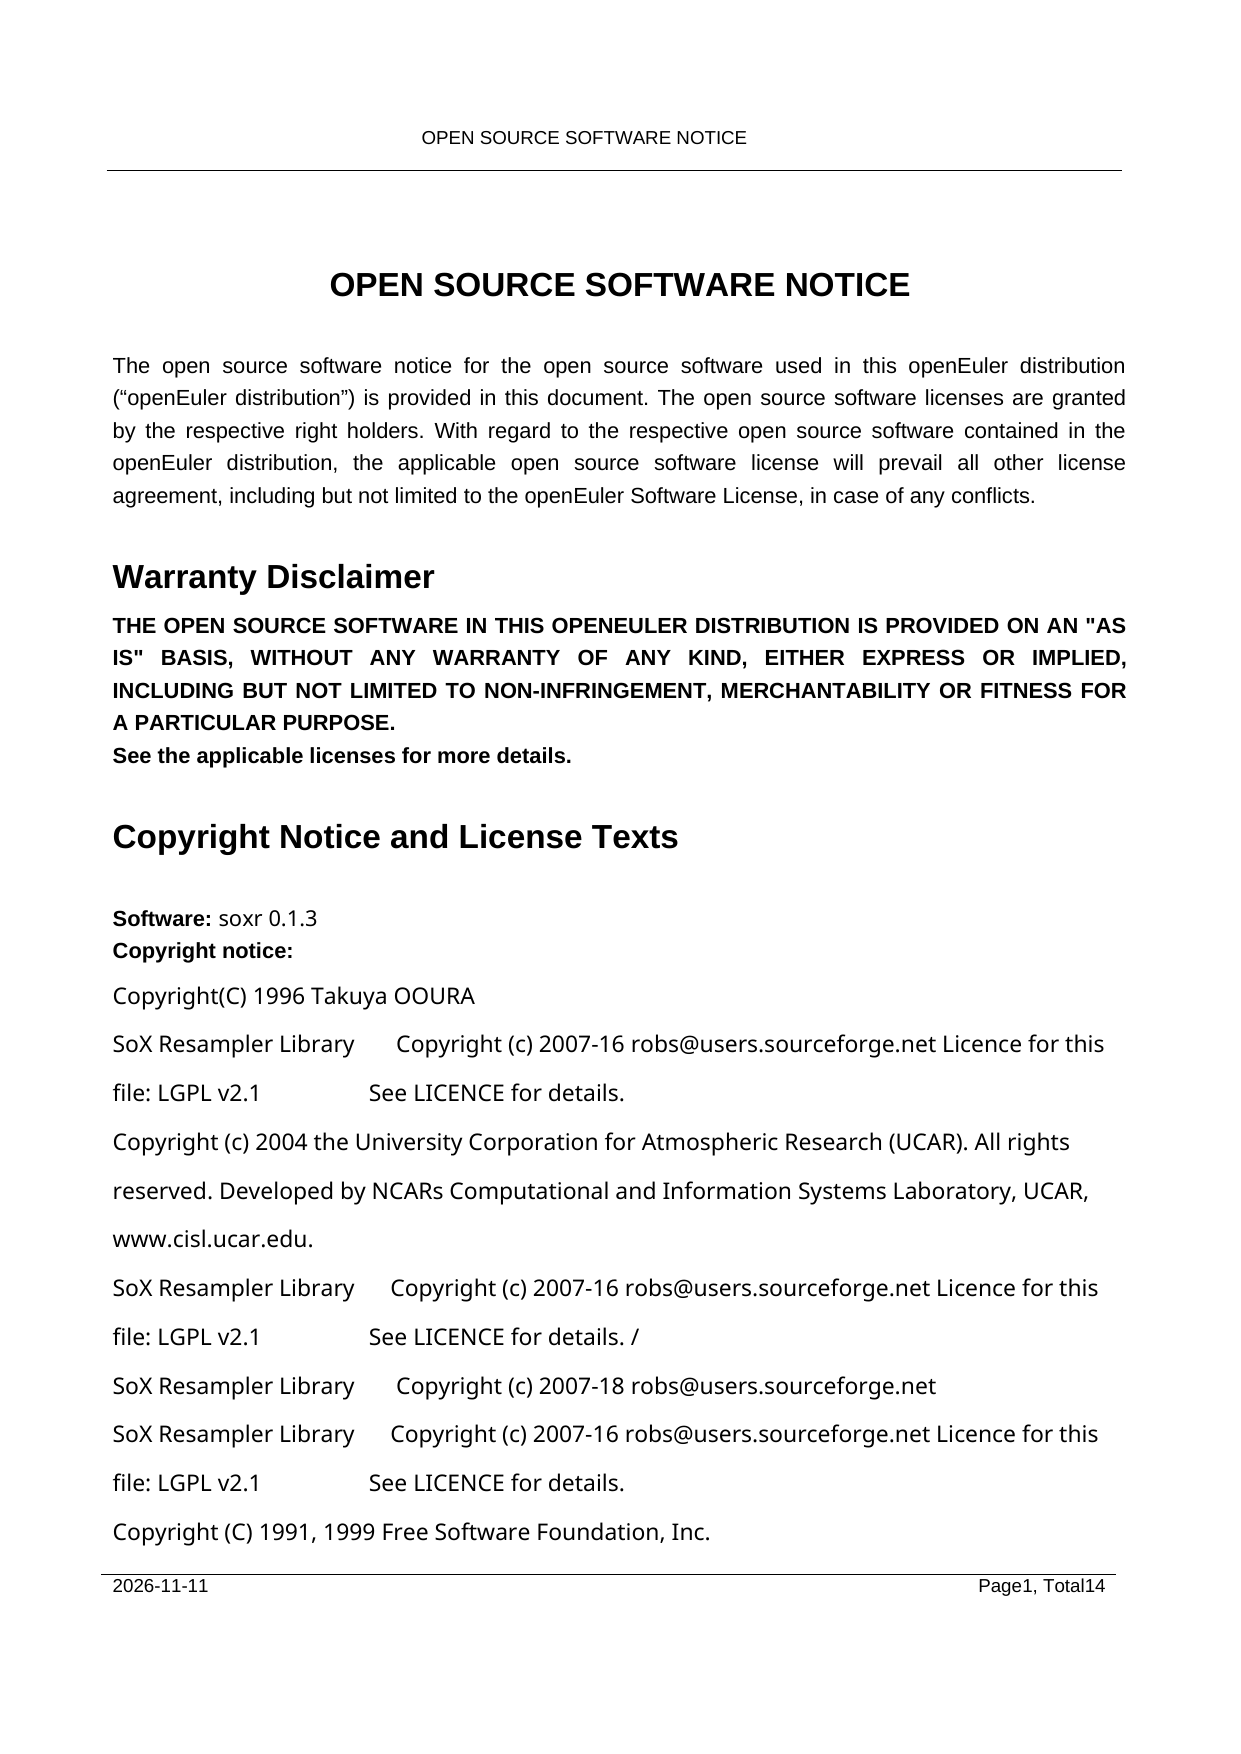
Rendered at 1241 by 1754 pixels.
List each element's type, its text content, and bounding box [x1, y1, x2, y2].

text Warranty Disclaimer [112, 544, 1128, 609]
text THE OPEN SOURCE SOFTWARE IN THIS OPENEULER DISTRIBUTION IS PROVIDED ON AN "AS IS" BASIS, WITHOUT ANY WARRANTY OF ANY KIND, EITHER EXPRESS OR IMPLIED, INCLUDING BUT NOT LIMITED TO NON-INFRINGEMENT, MERCHANTABILITY OR FITNESS FOR A PARTICULAR PURPOSE. See the applicable licenses for more details. [112, 609, 1128, 771]
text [112, 979, 1128, 1548]
text Copyright Notice and License Texts [112, 804, 1128, 869]
text Software: soxr 0.1.3 [112, 901, 1128, 934]
text The open source software notice for the open source software used in this openEuler distribution (“openEuler distribution”) is provided in this document. The open source software licenses are granted by the respective right holders. With regard to the respective open source software contained in the openEuler distribution, the applicable open source software license will prevail all other license agreement, including but not limited to the openEuler Software License, in case of any conflicts. [112, 349, 1128, 511]
text OPEN SOURCE SOFTWARE NOTICE [112, 251, 1128, 316]
text Copyright notice: [112, 934, 1128, 966]
